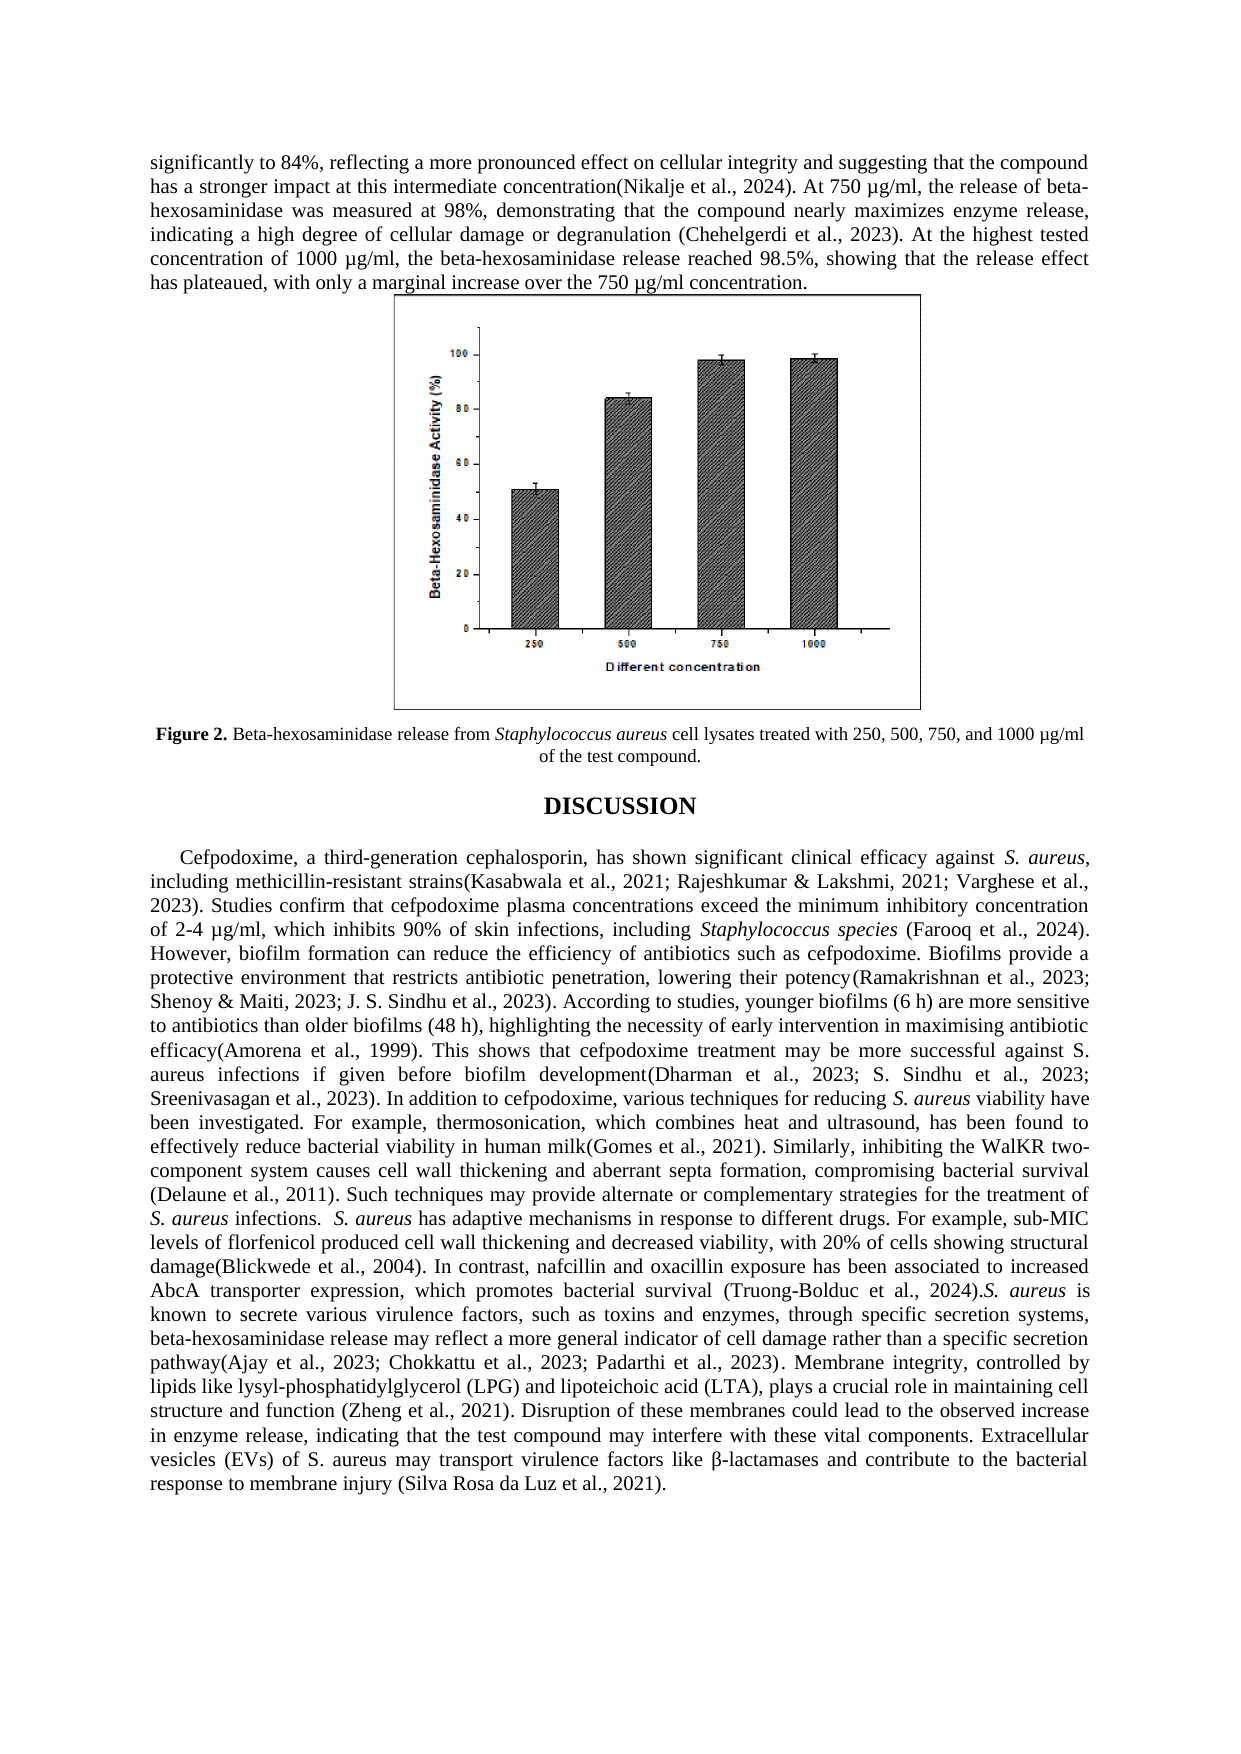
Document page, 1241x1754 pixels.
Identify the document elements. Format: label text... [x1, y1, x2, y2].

subtitle Discussion [150, 791, 1090, 820]
picture [393, 294, 922, 711]
text Figure 2. Beta-hexosaminidase release from Staphylococcus aureus cell lysates treated with 250, 500, 750, and 1000 µg/ml of the test compound. [150, 723, 1090, 766]
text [150, 150, 1090, 294]
text Cefpodoxime, a third-generation cephalosporin, has shown significant clinical efficacy against S. aureus, including methicillin-resistant strains(Kasabwala et al., 2021; Rajeshkumar & Lakshmi, 2021; Varghese et al., 2023). Studies confirm that cefpodoxime plasma concentrations exceed the minimum inhibitory concentration of 2-4 µg/ml, which inhibits 90% of skin infections, including Staphylococcus species (Farooq et al., 2024). However, biofilm formation can reduce the efficiency of antibiotics such as cefpodoxime. Biofilms provide a protective environment that restricts antibiotic penetration, lowering their potency(Ramakrishnan et al., 2023; Shenoy & Maiti, 2023; J. S. Sindhu et al., 2023). According to studies, younger biofilms (6 h) are more sensitive to antibiotics than older biofilms (48 h), highlighting the necessity of early intervention in maximising antibiotic efficacy(Amorena et al., 1999). This shows that cefpodoxime treatment may be more successful against S. aureus infections if given before biofilm development(Dharman et al., 2023; S. Sindhu et al., 2023; Sreenivasagan et al., 2023). In addition to cefpodoxime, various techniques for reducing S. aureus viability have been investigated. For example, thermosonication, which combines heat and ultrasound, has been found to effectively reduce bacterial viability in human milk(Gomes et al., 2021). Similarly, inhibiting the WalKR two-component system causes cell wall thickening and aberrant septa formation, compromising bacterial survival (Delaune et al., 2011). Such techniques may provide alternate or complementary strategies for the treatment of S. aureus infections. S. aureus has adaptive mechanisms in response to different drugs. For example, sub-MIC levels of florfenicol produced cell wall thickening and decreased viability, with 20% of cells showing structural damage(Blickwede et al., 2004). In contrast, nafcillin and oxacillin exposure has been associated to increased AbcA transporter expression, which promotes bacterial survival (Truong-Bolduc et al., 2024).S. aureus is known to secrete various virulence factors, such as toxins and enzymes, through specific secretion systems, beta-hexosaminidase release may reflect a more general indicator of cell damage rather than a specific secretion pathway(Ajay et al., 2023; Chokkattu et al., 2023; Padarthi et al., 2023). Membrane integrity, controlled by lipids like lysyl-phosphatidylglycerol (LPG) and lipoteichoic acid (LTA), plays a crucial role in maintaining cell structure and function (Zheng et al., 2021). Disruption of these membranes could lead to the observed increase in enzyme release, indicating that the test compound may interfere with these vital components. Extracellular vesicles (EVs) of S. aureus may transport virulence factors like β-lactamases and contribute to the bacterial response to membrane injury (Silva Rosa da Luz et al., 2021). [150, 845, 1090, 1495]
